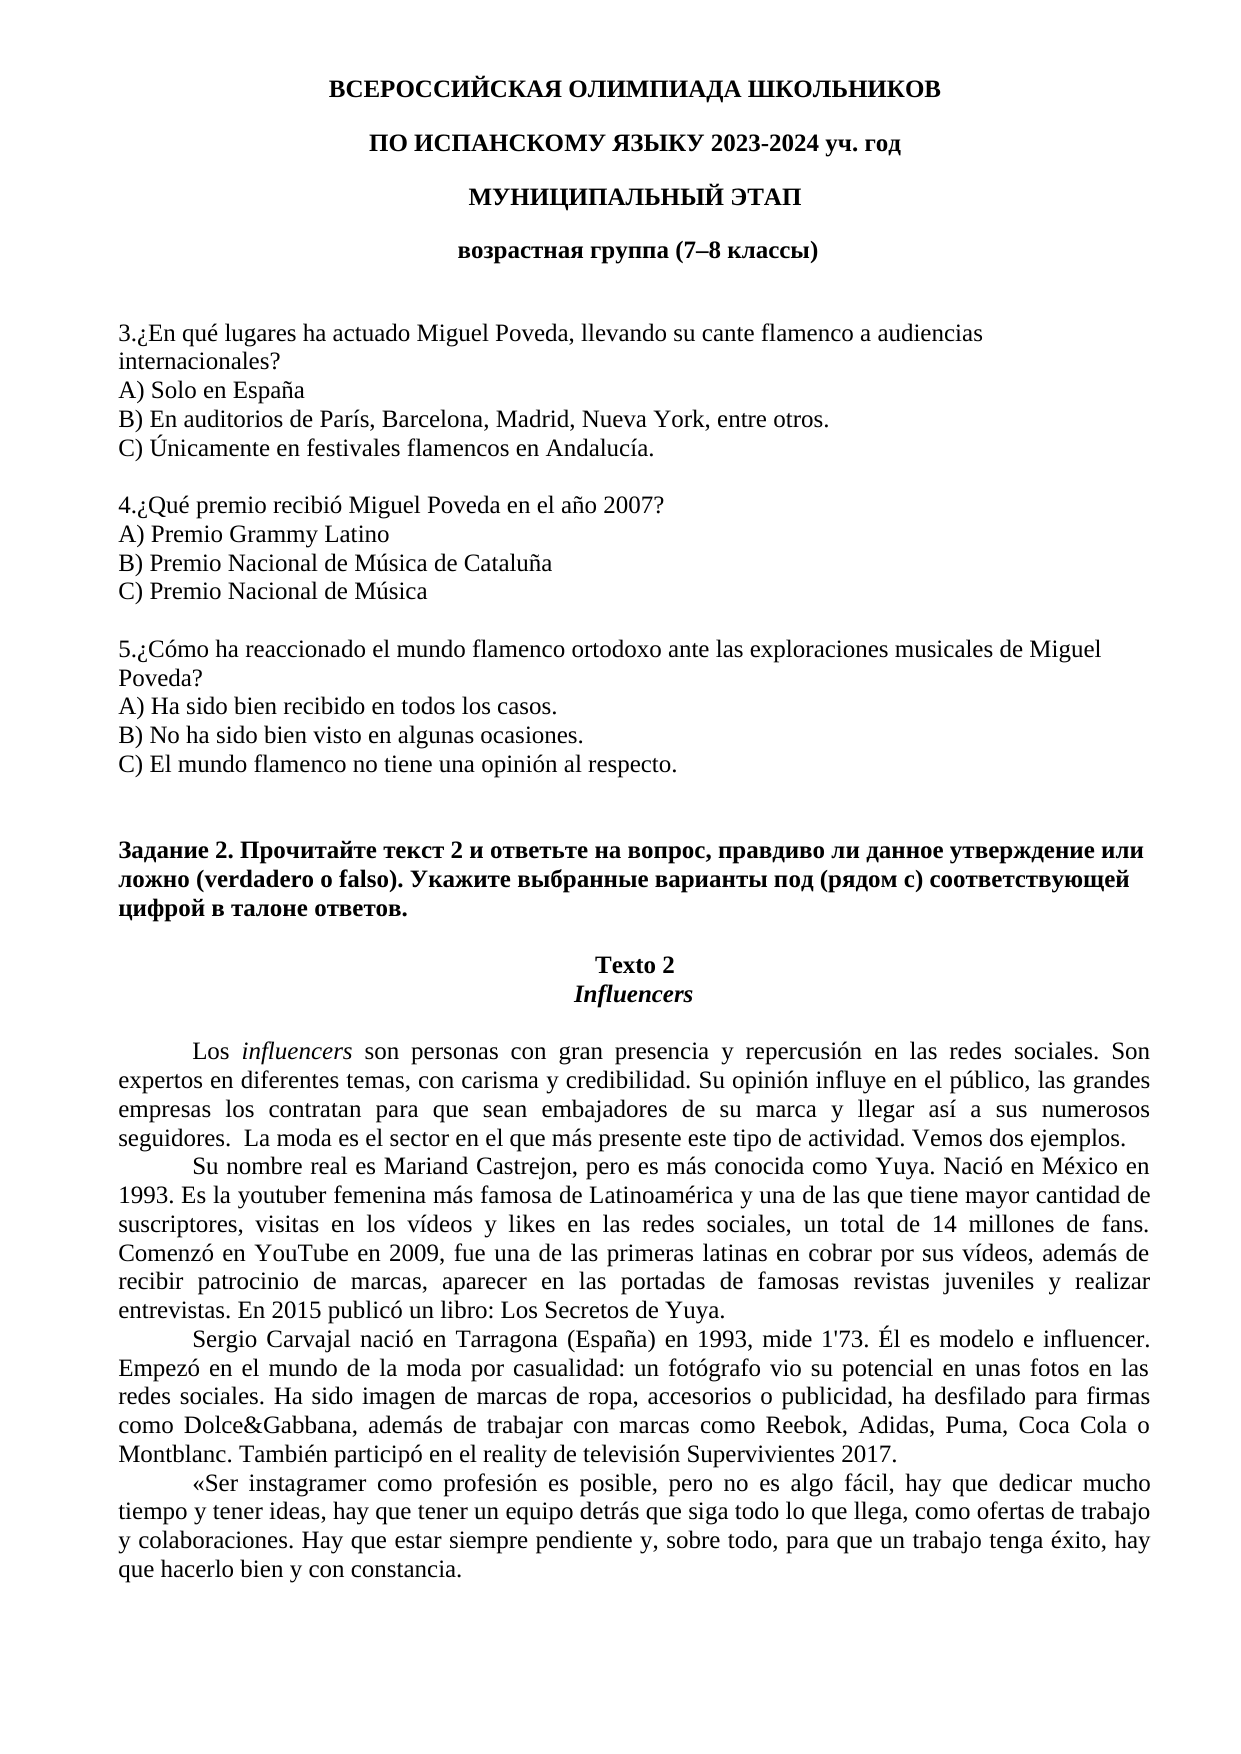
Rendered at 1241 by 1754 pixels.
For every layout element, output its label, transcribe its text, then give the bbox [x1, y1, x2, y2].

text «Ser instagramer como profesión es posible, pero no es algo fácil, hay que dedicar mucho tiempo y tener ideas, hay que tener un equipo detrás que siga todo lo que llega, como ofertas de trabajo y colaboraciones. Hay que estar siempre pendiente y, sobre todo, para que un trabajo tenga éxito, hay que hacerlo bien y con constancia. [118, 1468, 1152, 1583]
text Задание 2. Прочитайте текст 2 и ответьте на вопрос, правдиво ли данное утверждение или ложно (verdadero o falso). Укажите выбранные варианты под (рядом с) соответствующей цифрой в талоне ответов. [118, 835, 1152, 921]
text B) No ha sido bien visto en algunas ocasiones. [118, 720, 1152, 749]
text B) Premio Nacional de Música de Cataluña [118, 548, 1152, 576]
text Su nombre real es Mariand Castrejon, pero es más conocida como Yuya. Nació en México en 1993. Es la youtuber femenina más famosa de Latinoamérica y una de las que tiene mayor cantidad de suscriptores, visitas en los vídeos y likes en las redes sociales, un total de 14 millones de fans. Comenzó en YouTube en 2009, fue una de las primeras latinas en cobrar por sus vídeos, además de recibir patrocinio de marcas, aparecer en las portadas de famosas revistas juveniles y realizar entrevistas. En 2015 publicó un libro: Los Secretos de Yuya. [118, 1151, 1152, 1324]
text C) El mundo flamenco no tiene una opinión al respecto. [118, 749, 1152, 778]
text C) Únicamente en festivales flamencos en Andalucía. [118, 433, 1152, 461]
text Sergio Carvajal nació en Tarragona (España) en 1993, mide 1'73. Él es modelo e influencer. Empezó en el mundo de la moda por casualidad: un fotógrafo vio su potencial en unas fotos en las redes sociales. Ha sido imagen de marcas de ropa, accesorios o publicidad, ha desfilado para firmas como Dolce&Gabbana, además de trabajar con marcas como Reebok, Adidas, Puma, Coca Cola o Montblanc. También participó en el reality de televisión Supervivientes 2017. [118, 1324, 1152, 1468]
text A) Premio Grammy Latino [118, 519, 1152, 548]
text B) En auditorios de París, Barcelona, Madrid, Nueva York, entre otros. [118, 404, 1152, 433]
text A) Ha sido bien recibido en todos los casos. [118, 691, 1152, 720]
text C) Premio Nacional de Música [118, 576, 1152, 605]
text 4.¿Qué premio recibió Miguel Poveda en el año 2007? [118, 490, 1152, 519]
text Texto 2 [118, 950, 1152, 979]
text Influencers [118, 979, 1152, 1008]
text 5.¿Cómo ha reaccionado el mundo flamenco ortodoxo ante las exploraciones musicales de Miguel Poveda? [118, 634, 1152, 691]
text Los influencers son personas con gran presencia y repercusión en las redes sociales. Son expertos en diferentes temas, con carisma y credibilidad. Su opinión influye en el público, las grandes empresas los contratan para que sean embajadores de su marca y llegar así a sus numerosos seguidores. La moda es el sector en el que más presente este tipo de actividad. Vemos dos ejemplos. [118, 1036, 1152, 1151]
text A) Solo en España [118, 375, 1152, 404]
text 3.¿En qué lugares ha actuado Miguel Poveda, llevando su cante flamenco a audiencias internacionales? [118, 318, 1152, 375]
